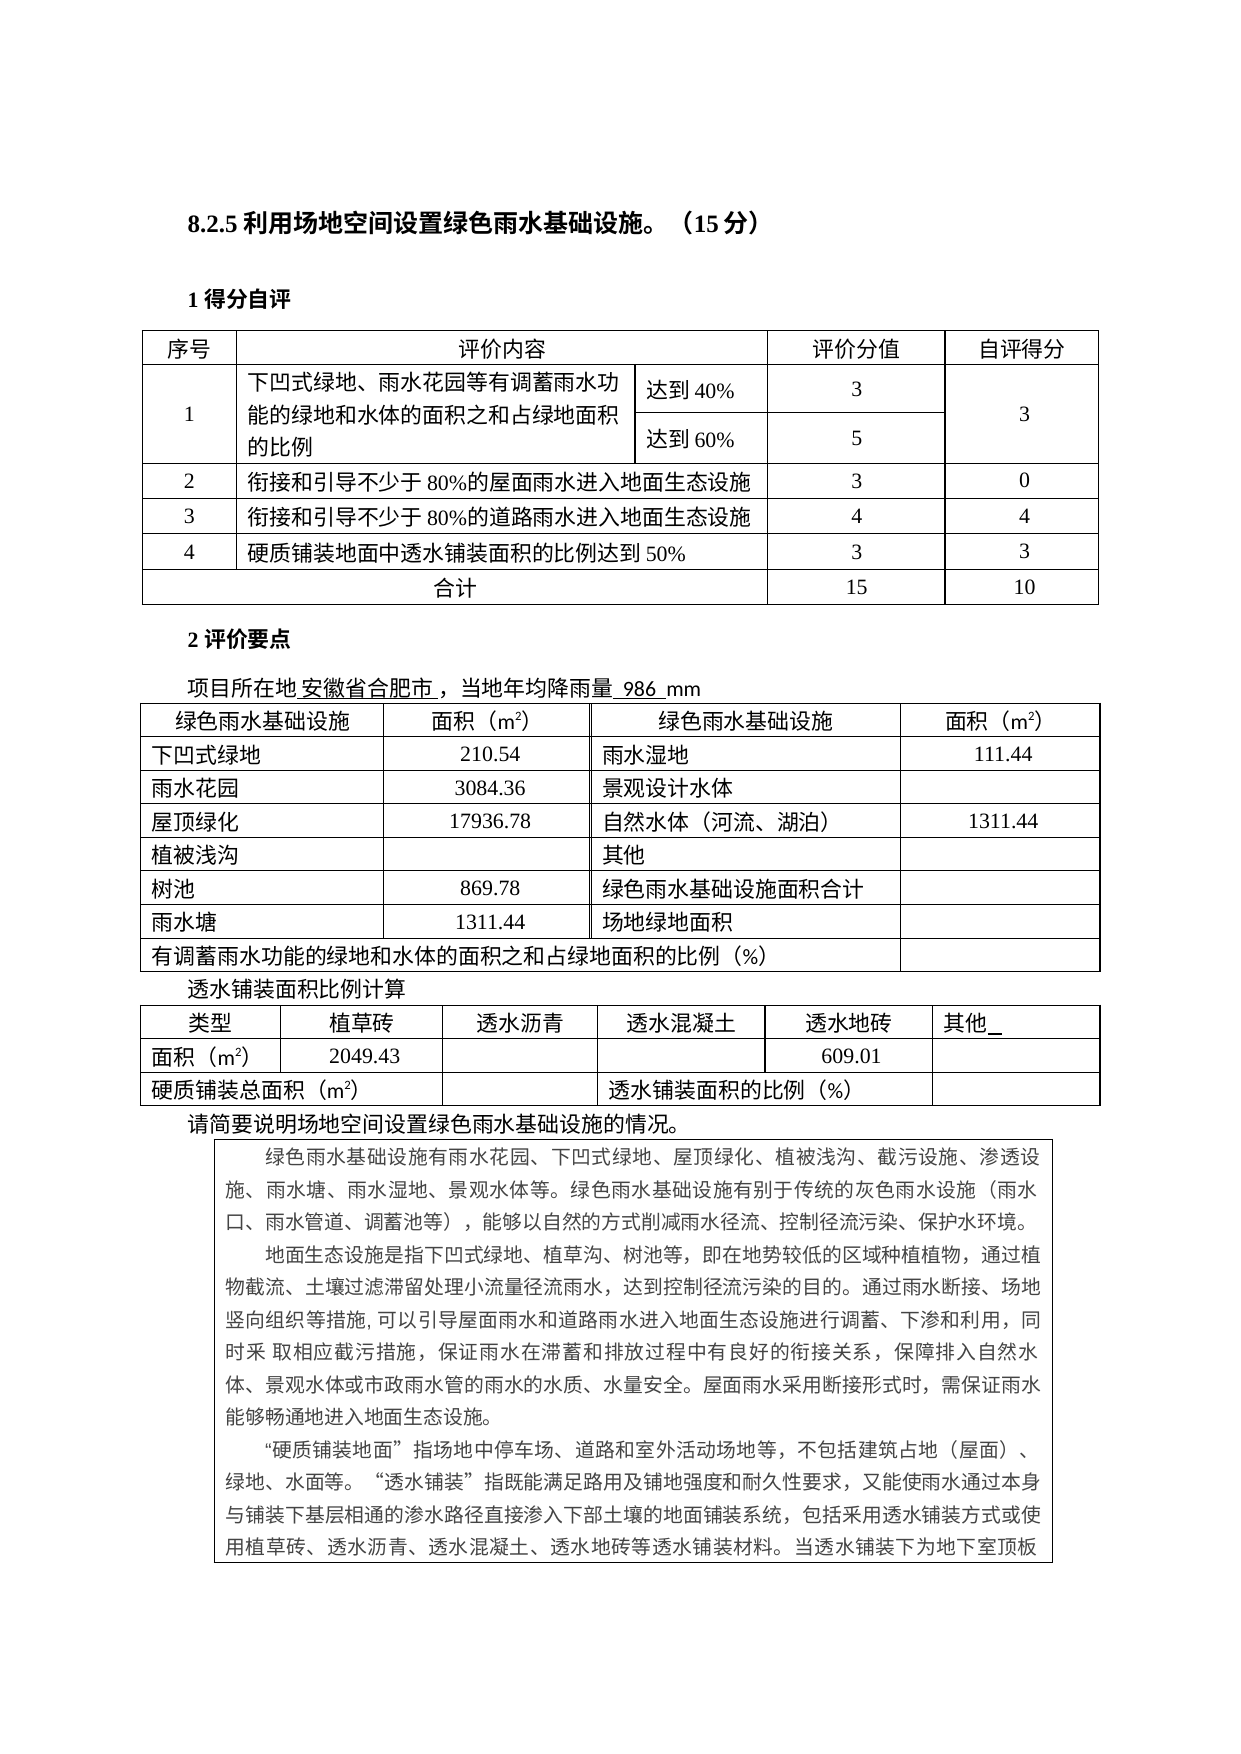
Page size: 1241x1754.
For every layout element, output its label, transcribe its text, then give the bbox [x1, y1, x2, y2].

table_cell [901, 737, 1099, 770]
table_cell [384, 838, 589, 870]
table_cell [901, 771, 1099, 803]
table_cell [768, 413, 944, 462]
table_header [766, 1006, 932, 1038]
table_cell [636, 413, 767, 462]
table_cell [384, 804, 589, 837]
text 1 得分自评 [187, 281, 1053, 314]
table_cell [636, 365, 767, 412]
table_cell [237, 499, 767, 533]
text 2 评价要点 [187, 621, 1053, 654]
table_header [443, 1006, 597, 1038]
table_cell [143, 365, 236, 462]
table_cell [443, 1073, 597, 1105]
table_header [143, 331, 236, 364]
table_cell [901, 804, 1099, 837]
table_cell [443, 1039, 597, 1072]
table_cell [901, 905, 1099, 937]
text 项目所在地 安徽省合肥市 ，当地年均降雨量 986 mm [187, 670, 1053, 703]
text 透水铺装面积比例计算 [187, 972, 1053, 1004]
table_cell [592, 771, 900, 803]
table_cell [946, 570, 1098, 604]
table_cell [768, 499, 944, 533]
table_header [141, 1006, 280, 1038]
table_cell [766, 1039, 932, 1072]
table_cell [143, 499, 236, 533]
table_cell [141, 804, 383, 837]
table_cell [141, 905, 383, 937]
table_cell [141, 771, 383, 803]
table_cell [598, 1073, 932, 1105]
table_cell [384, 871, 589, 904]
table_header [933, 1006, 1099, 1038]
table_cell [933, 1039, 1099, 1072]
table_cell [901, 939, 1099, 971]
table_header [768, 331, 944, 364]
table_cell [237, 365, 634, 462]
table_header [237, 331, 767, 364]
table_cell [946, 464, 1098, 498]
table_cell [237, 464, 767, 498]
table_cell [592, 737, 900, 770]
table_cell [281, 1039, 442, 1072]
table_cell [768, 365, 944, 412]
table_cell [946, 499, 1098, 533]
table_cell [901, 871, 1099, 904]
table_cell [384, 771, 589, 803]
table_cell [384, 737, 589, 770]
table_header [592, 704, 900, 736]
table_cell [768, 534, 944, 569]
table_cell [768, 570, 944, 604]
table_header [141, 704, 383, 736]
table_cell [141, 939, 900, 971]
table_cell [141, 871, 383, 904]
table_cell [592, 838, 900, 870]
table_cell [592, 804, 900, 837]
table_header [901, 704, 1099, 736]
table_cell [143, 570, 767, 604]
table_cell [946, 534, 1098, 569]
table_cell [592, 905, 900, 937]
subtitle 8.2.5 利用场地空间设置绿色雨水基础设施。（15分） [187, 189, 1053, 254]
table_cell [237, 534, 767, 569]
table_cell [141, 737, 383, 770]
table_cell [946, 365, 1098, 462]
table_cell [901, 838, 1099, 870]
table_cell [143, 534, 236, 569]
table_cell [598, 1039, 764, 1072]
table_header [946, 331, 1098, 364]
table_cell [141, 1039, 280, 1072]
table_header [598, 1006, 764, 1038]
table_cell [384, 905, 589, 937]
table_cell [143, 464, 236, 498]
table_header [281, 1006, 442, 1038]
text 请简要说明场地空间设置绿色雨水基础设施的情况。 [187, 1106, 1053, 1139]
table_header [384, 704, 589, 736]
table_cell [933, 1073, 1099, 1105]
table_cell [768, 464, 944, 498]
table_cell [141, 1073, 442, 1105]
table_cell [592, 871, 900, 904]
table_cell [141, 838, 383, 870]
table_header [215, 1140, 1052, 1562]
